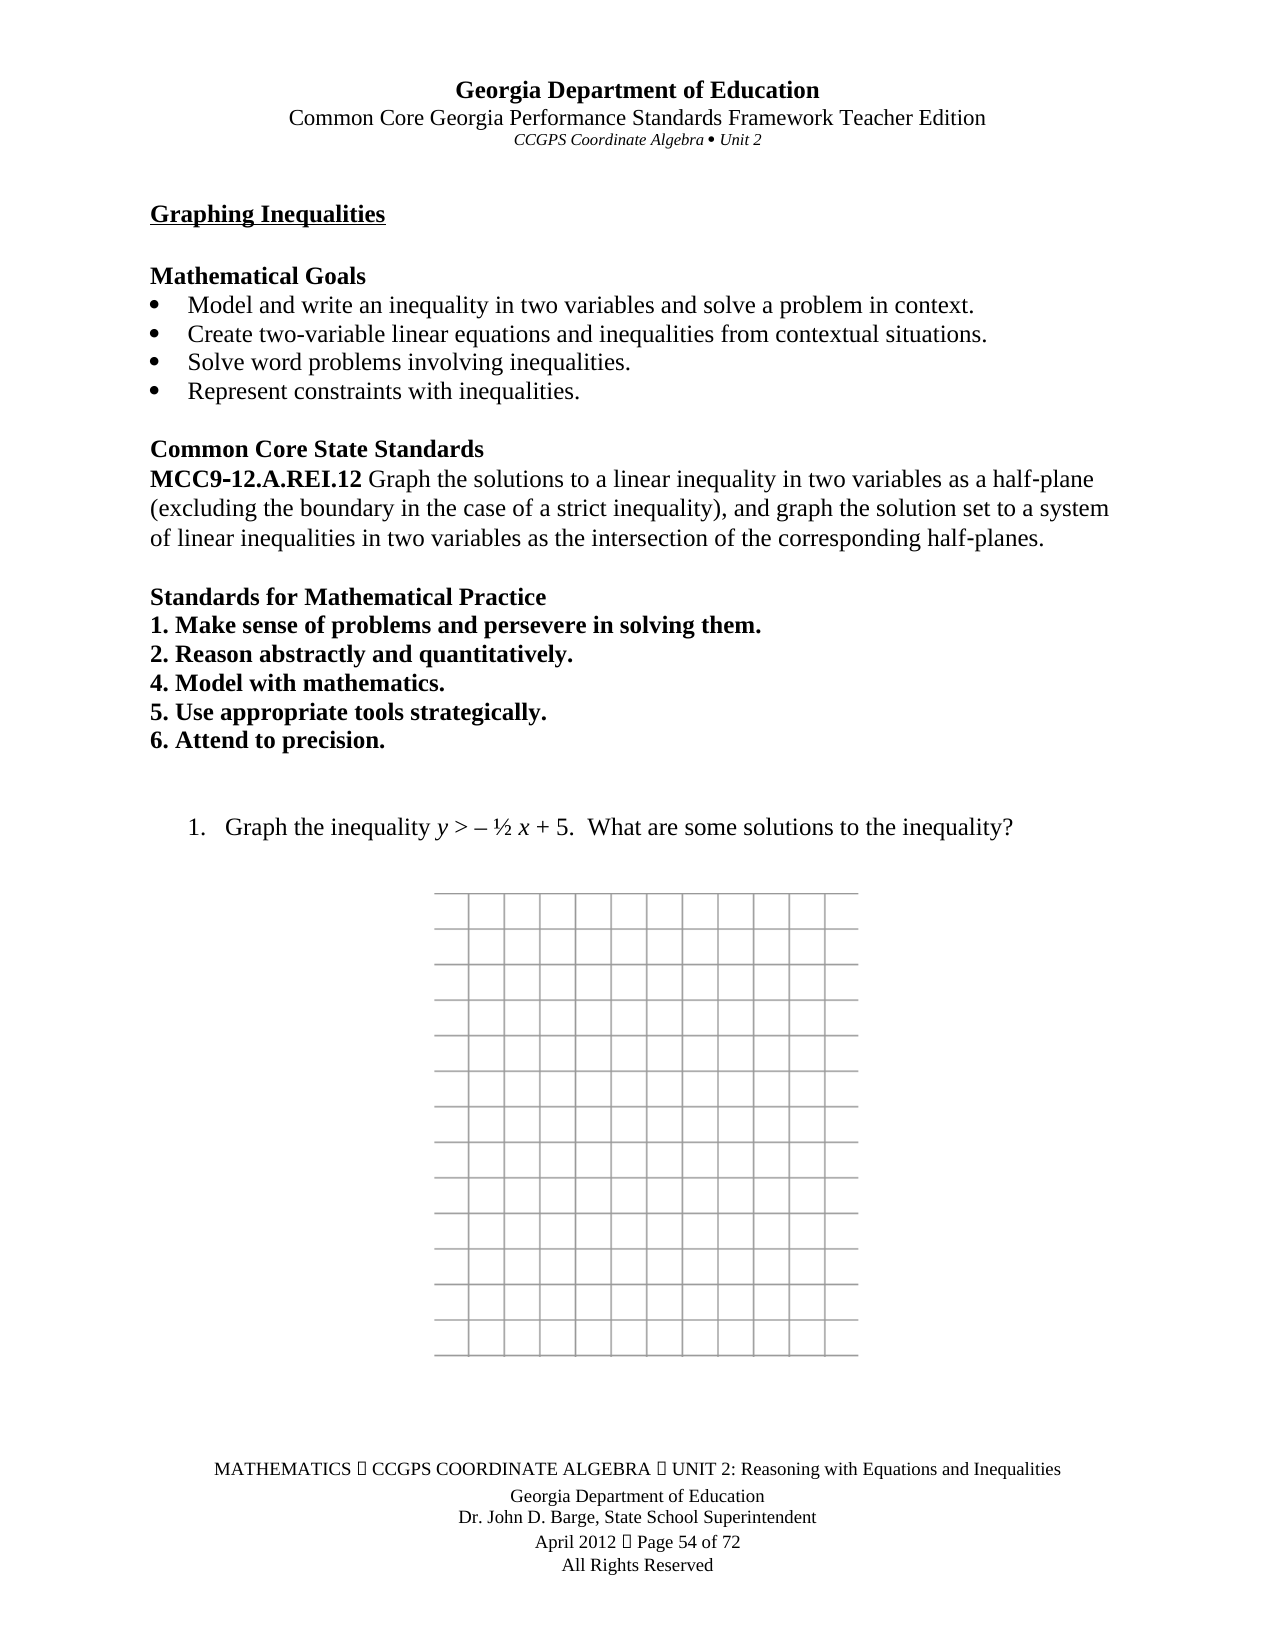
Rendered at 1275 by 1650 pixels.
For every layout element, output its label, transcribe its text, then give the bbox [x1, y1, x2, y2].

text Mathematical Goals [150, 261, 1125, 290]
list Graph the inequality y > – ½ x + 5. What are some solutions to the inequality? [187, 812, 1125, 840]
text 1. Make sense of problems and persevere in solving them. [150, 610, 1125, 639]
text Standards for Mathematical Practice [150, 582, 1125, 610]
text MCC9‐12.A.REI.12 Graph the solutions to a linear inequality in two variables as a half‐plane (excluding the boundary in the case of a strict inequality), and graph the solution set to a system of linear inequalities in two variables as the intersection of the corresponding half‐planes. [150, 462, 1125, 553]
text Common Core State Standards [150, 434, 1125, 462]
list Solve word problems involving inequalities. [150, 347, 1125, 376]
list Create two-variable linear equations and inequalities from contextual situations. [150, 319, 1125, 347]
list Model and write an inequality in two variables and solve a problem in context. [150, 290, 1125, 319]
text 4. Model with mathematics. [150, 668, 1125, 697]
text 2. Reason abstractly and quantitatively. [150, 639, 1125, 668]
text 5. Use appropriate tools strategically. [150, 697, 1144, 725]
text 6. Attend to precision. [150, 725, 1144, 754]
list Represent constraints with inequalities. [150, 376, 1125, 405]
subtitle Graphing Inequalities [150, 199, 1125, 228]
